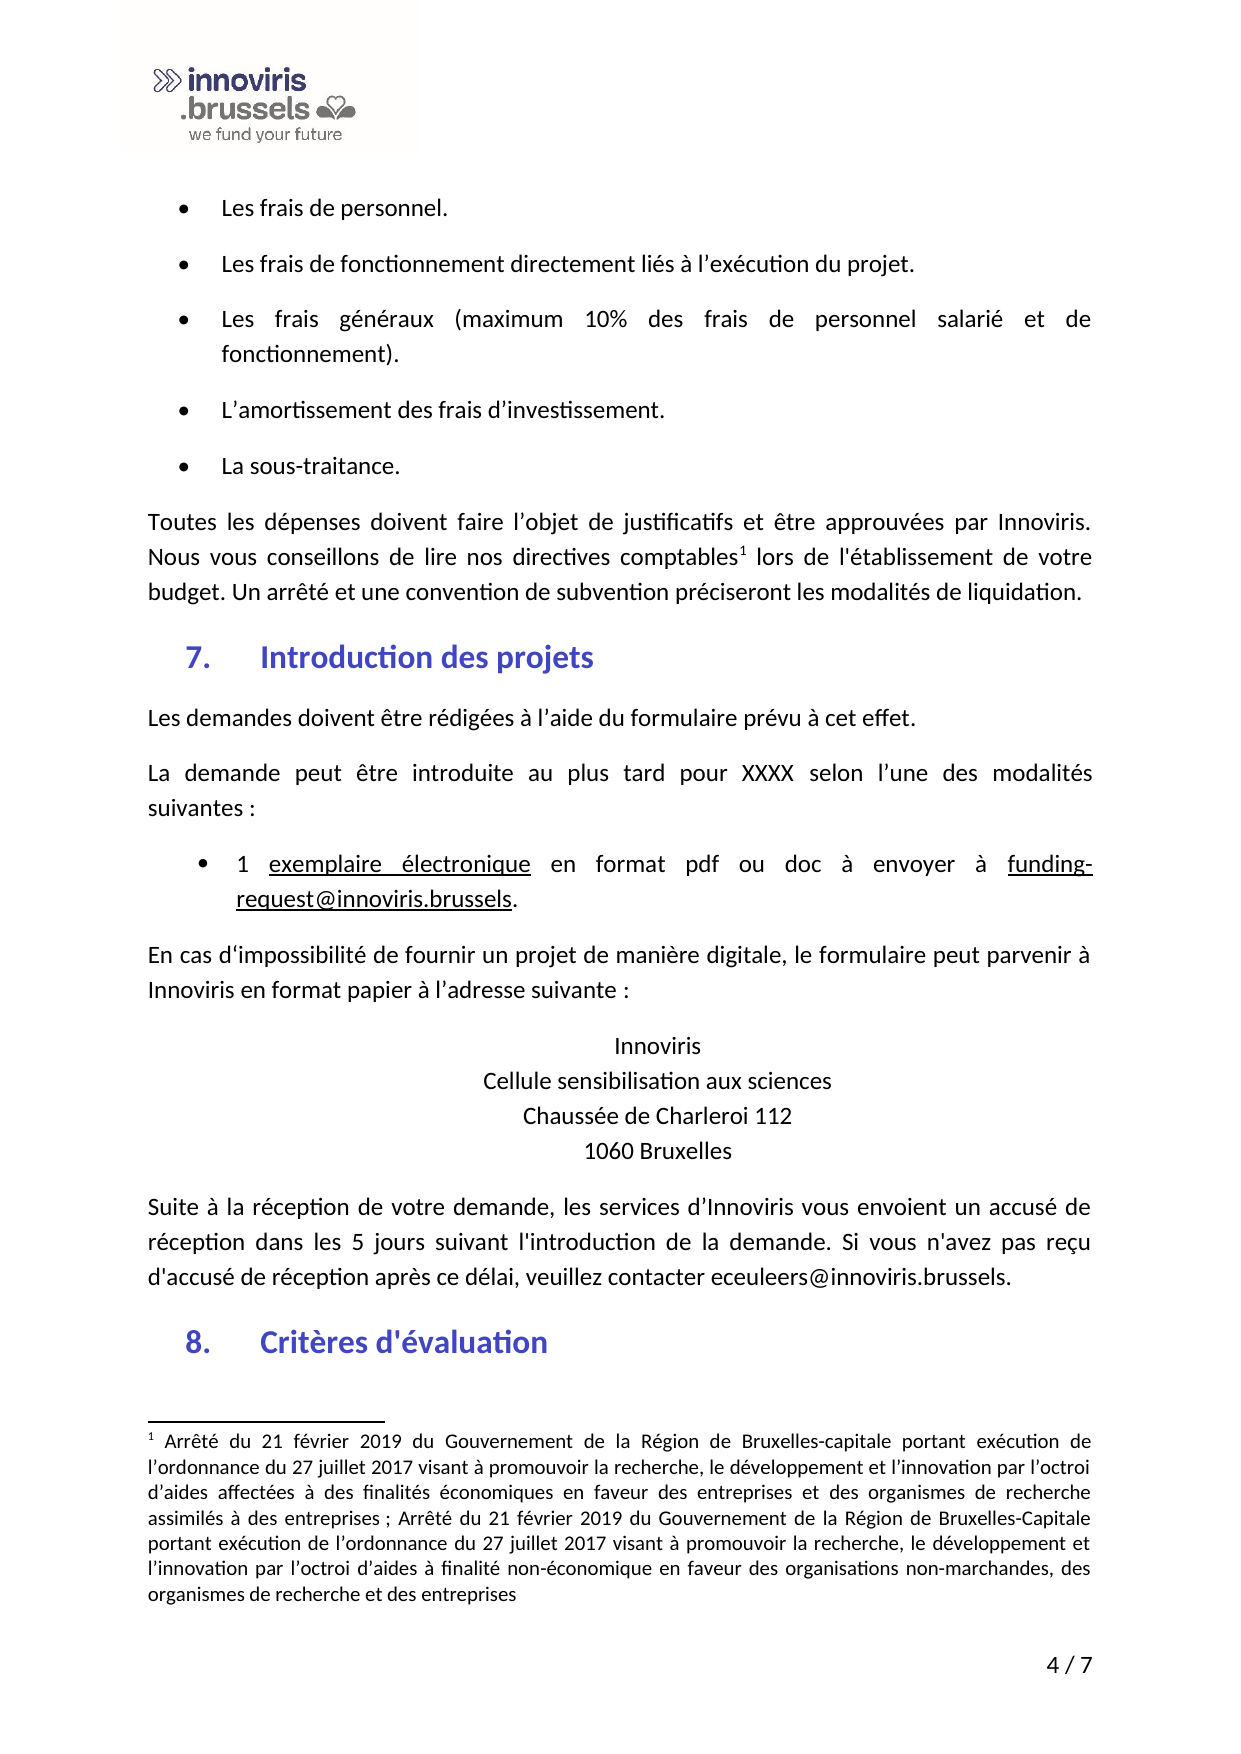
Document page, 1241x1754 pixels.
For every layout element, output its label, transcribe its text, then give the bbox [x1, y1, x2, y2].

text Toutes les dépenses doivent faire l’objet de justificatifs et être approuvées par Innoviris. Nous vous conseillons de lire nos directives comptables lors de l'établissement de votre budget. Un arrêté et une convention de subvention préciseront les modalités de liquidation. [148, 506, 1093, 607]
list Innoviris [223, 1030, 1093, 1061]
list 1 exemplaire électronique en format pdf ou doc à envoyer à funding-request@innoviris.brussels. [199, 848, 1093, 914]
text • L’amortissement des frais d’investissement. [177, 394, 1093, 425]
text • La sous-traitance. [177, 450, 1093, 481]
text • Les frais généraux (maximum 10% des frais de personnel salarié et de fonctionnement). [177, 303, 1093, 369]
text Les demandes doivent être rédigées à l’aide du formulaire prévu à cet effet. [148, 702, 1093, 732]
list Chaussée de Charleroi 112 [223, 1100, 1093, 1131]
list 1060 Bruxelles [223, 1135, 1093, 1166]
text • Les frais de fonctionnement directement liés à l’exécution du projet. [177, 248, 1093, 278]
text Critères d'évaluation [185, 1321, 1093, 1362]
text En cas d‘impossibilité de fournir un projet de manière digitale, le formulaire peut parvenir à Innoviris en format papier à l’adresse suivante : [148, 939, 1093, 1005]
text Introduction des projets [185, 636, 1093, 677]
picture [121, 0, 419, 152]
list Cellule sensibilisation aux sciences [223, 1065, 1093, 1096]
text Suite à la réception de votre demande, les services d’Innoviris vous envoient un accusé de réception dans les 5 jours suivant l'introduction de la demande. Si vous n'avez pas reçu d'accusé de réception après ce délai, veuillez contacter eceuleers@innoviris.brussels. [148, 1191, 1093, 1291]
text • Les frais de personnel. [177, 192, 1093, 222]
text La demande peut être introduite au plus tard pour XXXX selon l’une des modalités suivantes : [148, 758, 1093, 823]
